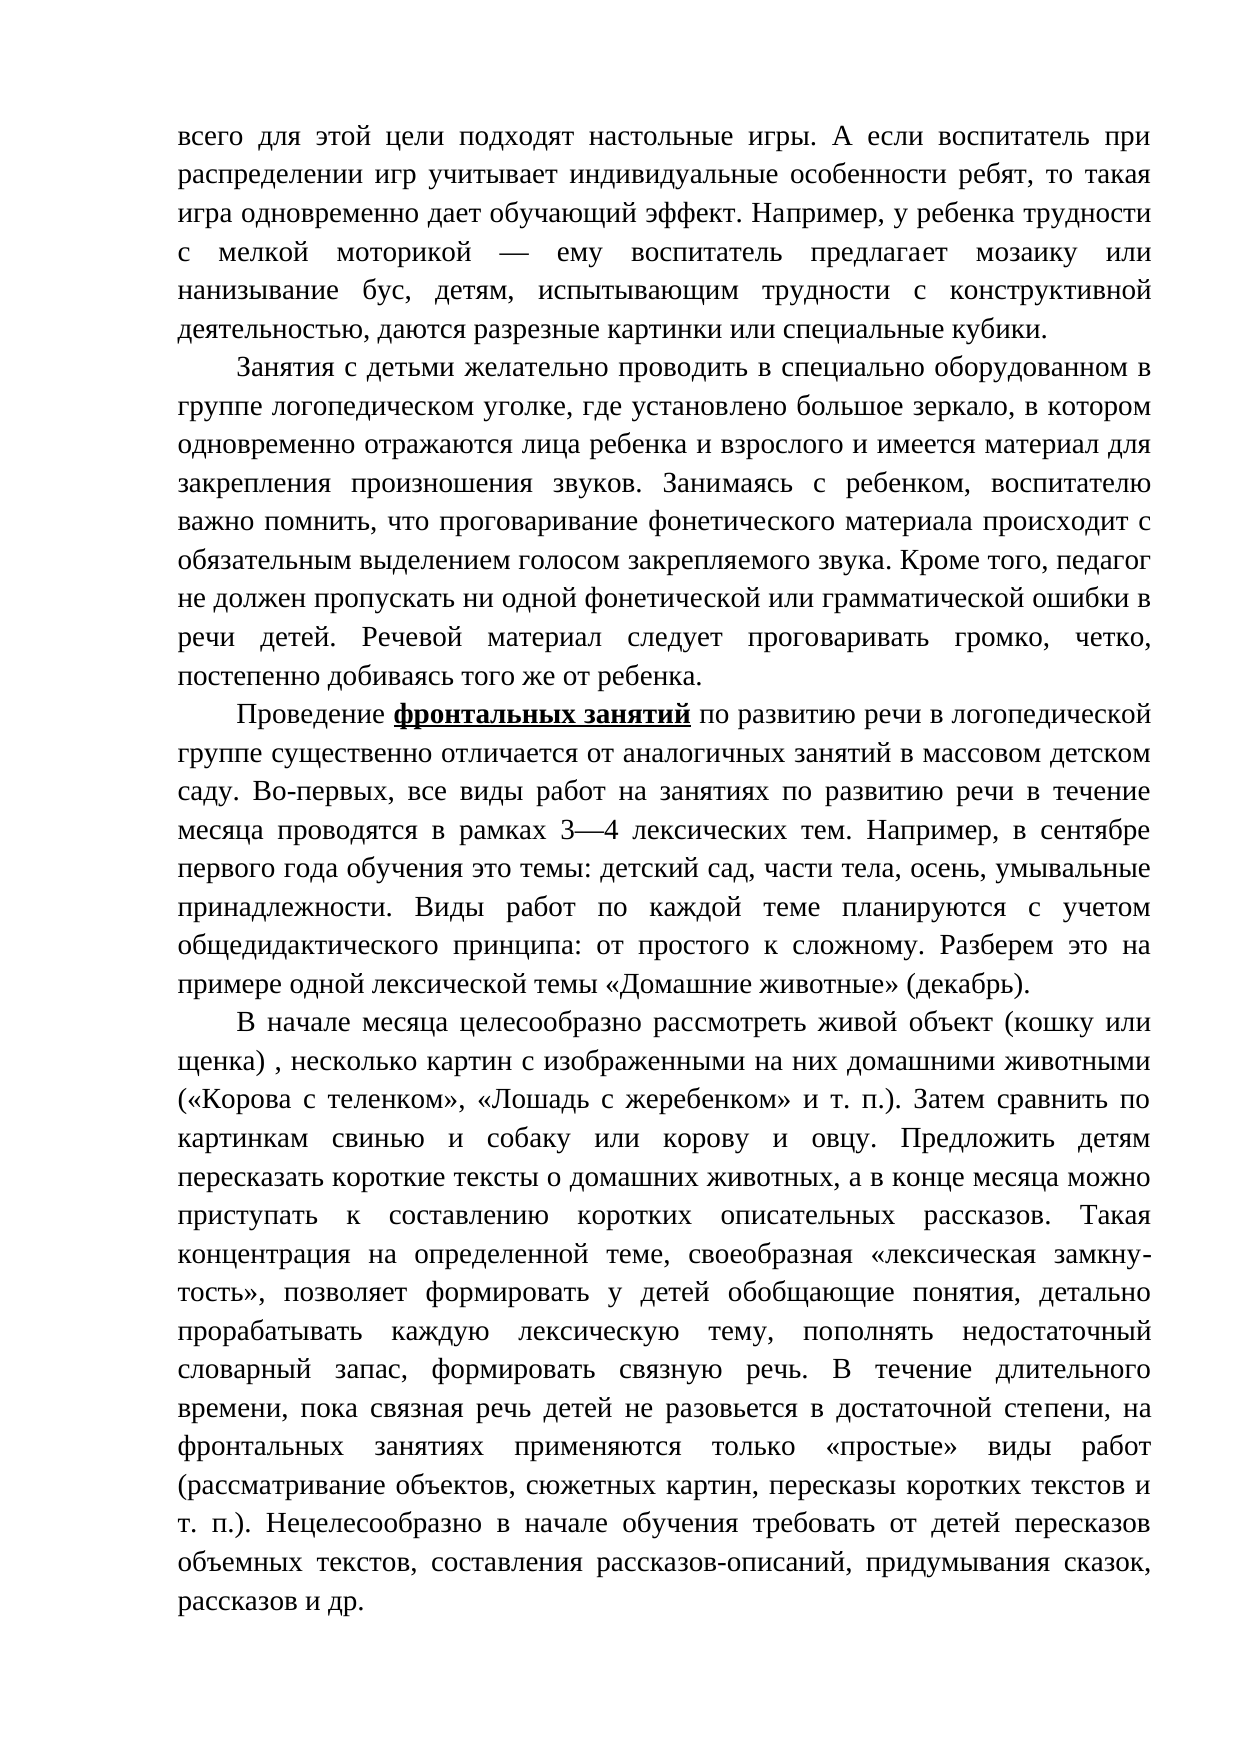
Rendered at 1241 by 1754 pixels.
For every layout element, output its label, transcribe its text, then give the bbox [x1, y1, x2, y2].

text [177, 118, 1152, 344]
text Занятия с детьми желательно проводить в специально оборудованном в группе логопедическом уголке, где установлено большое зеркало, в котором одновременно отражаются лица ребенка и взрослого и имеется материал для закрепления произношения звуков. Занимаясь с ребенком, воспитателю важно помнить, что проговаривание фонетического материала происходит с обязательным выделением голосом закрепляемого звука. Кроме того, педагог не должен пропускать ни одной фонетической или грамматической ошибки в речи детей. Речевой материал следует проговаривать громко, четко, постепенно добиваясь того же от ребенка. [177, 349, 1152, 691]
text Проведение фронтальных занятий по развитию речи в логопедической группе существенно отличается от аналогичных занятий в массовом детском саду. Во-первых, все виды работ на занятиях по развитию речи в течение месяца проводятся в рамках 3—4 лексических тем. Например, в сентябре первого года обучения это темы: детский сад, части тела, осень, умывальные принадлежности. Виды работ по каждой теме планируются с учетом общедидактического принципа: от простого к сложному. Разберем это на примере одной лексической темы «Домашние животные» (декабрь). [177, 696, 1152, 999]
text В начале месяца целесообразно рассмотреть живой объект (кошку или щенка) , несколько картин с изображенными на них домашними животными («Корова с теленком», «Лошадь с жеребенком» и т. п.). Затем сравнить по картинкам свинью и собаку или корову и овцу. Предложить детям пересказать короткие тексты о домашних животных, а в конце месяца можно приступать к составлению коротких описательных рассказов. Такая концентрация на определенной теме, своеобразная «лексическая замкнутость», позволяет формировать у детей обобщающие понятия, детально прорабатывать каждую лексическую тему, пополнять недостаточный словарный запас, формировать связную речь. В течение длительного времени, пока связная речь детей не разовьется в достаточной степени, на фронтальных занятиях применяются только «простые» виды работ (рассматривание объектов, сюжетных картин, пересказы коротких текстов и т. п.). Нецелесообразно в начале обучения требовать от детей пересказов объемных текстов, составления рассказов-описаний, придумывания сказок, рассказов и др. [177, 1004, 1152, 1616]
